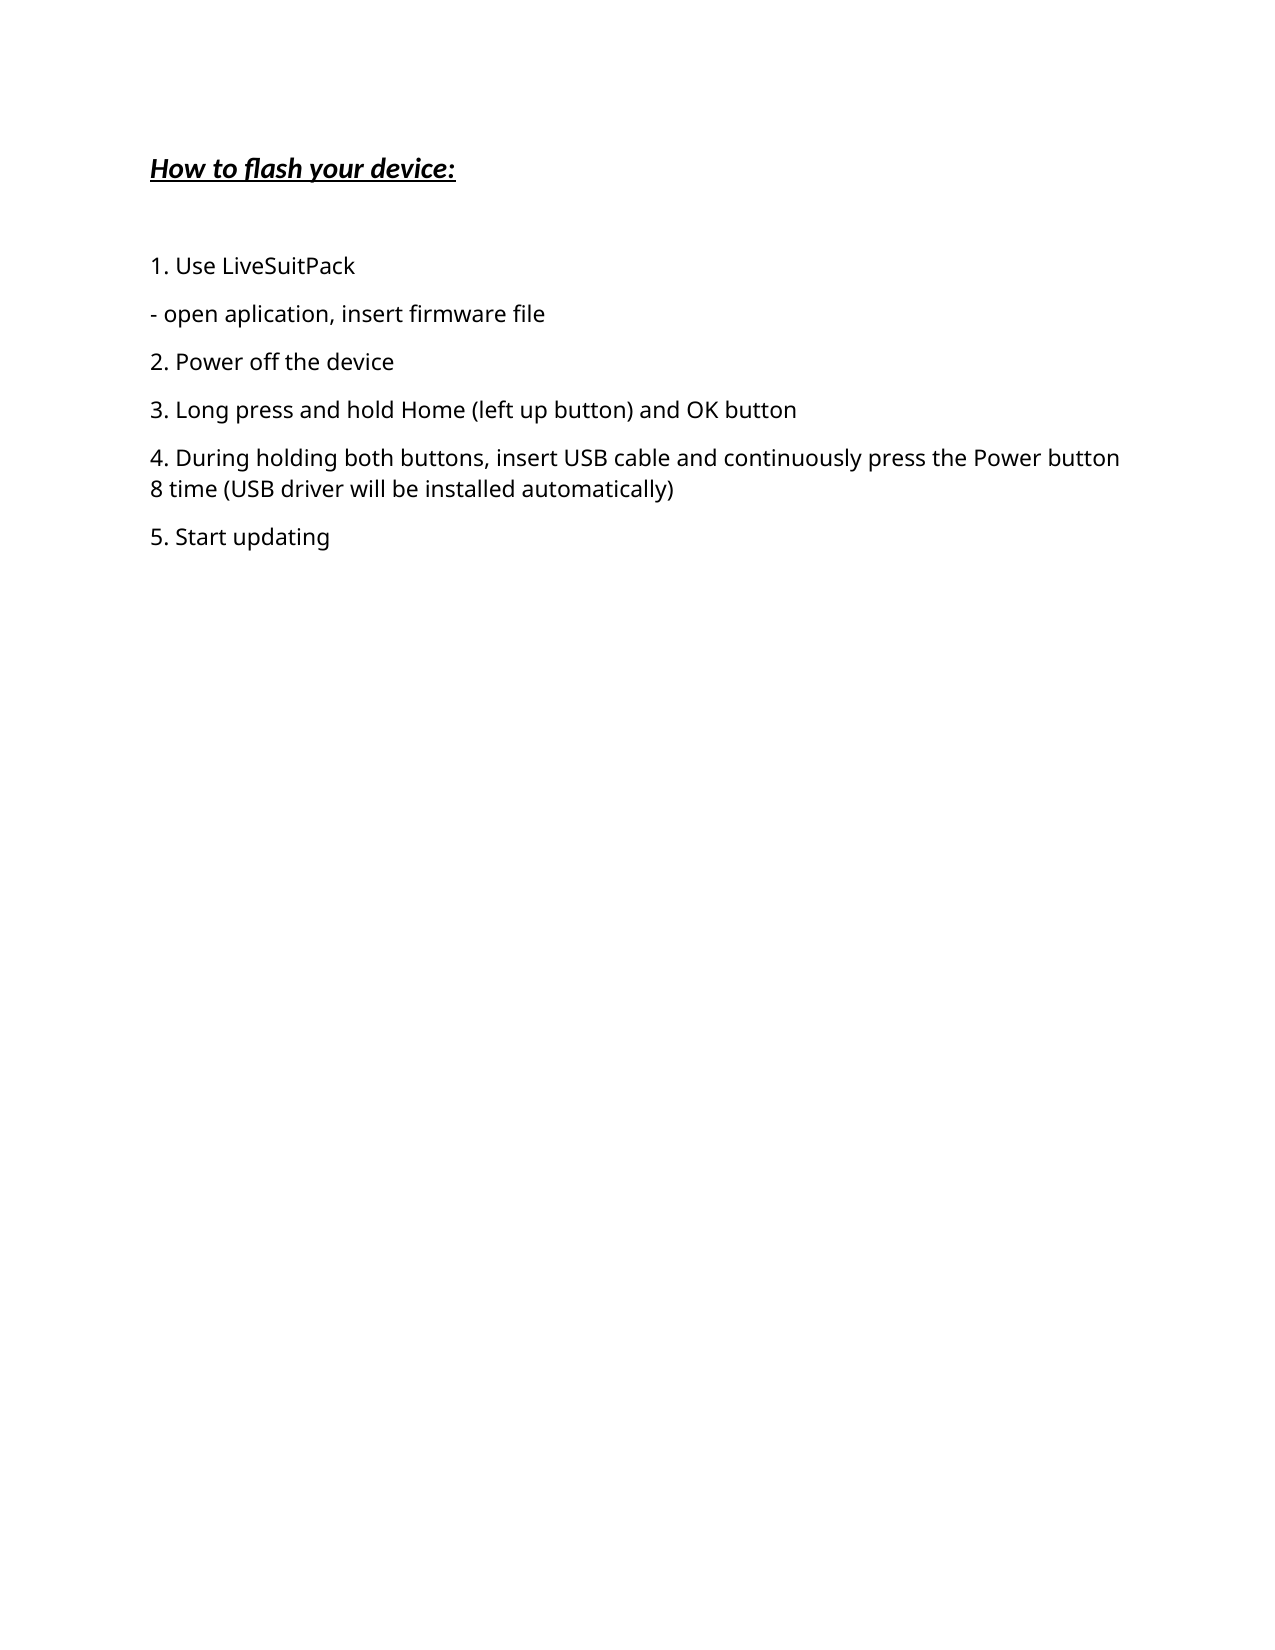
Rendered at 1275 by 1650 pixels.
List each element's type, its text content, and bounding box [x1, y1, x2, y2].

text 2. Power off the device [150, 346, 1125, 377]
text 4. During holding both buttons, insert USB cable and continuously press the Power button 8 time (USB driver will be installed automatically) [150, 441, 1125, 504]
text 3. Long press and hold Home (left up button) and OK button [150, 393, 1125, 425]
text 1. Use LiveSuitPack [150, 250, 1125, 281]
text - open aplication, insert firmware file [150, 298, 1125, 329]
text 5. Start updating [150, 521, 1125, 552]
text How to flash your device: [150, 150, 1125, 186]
